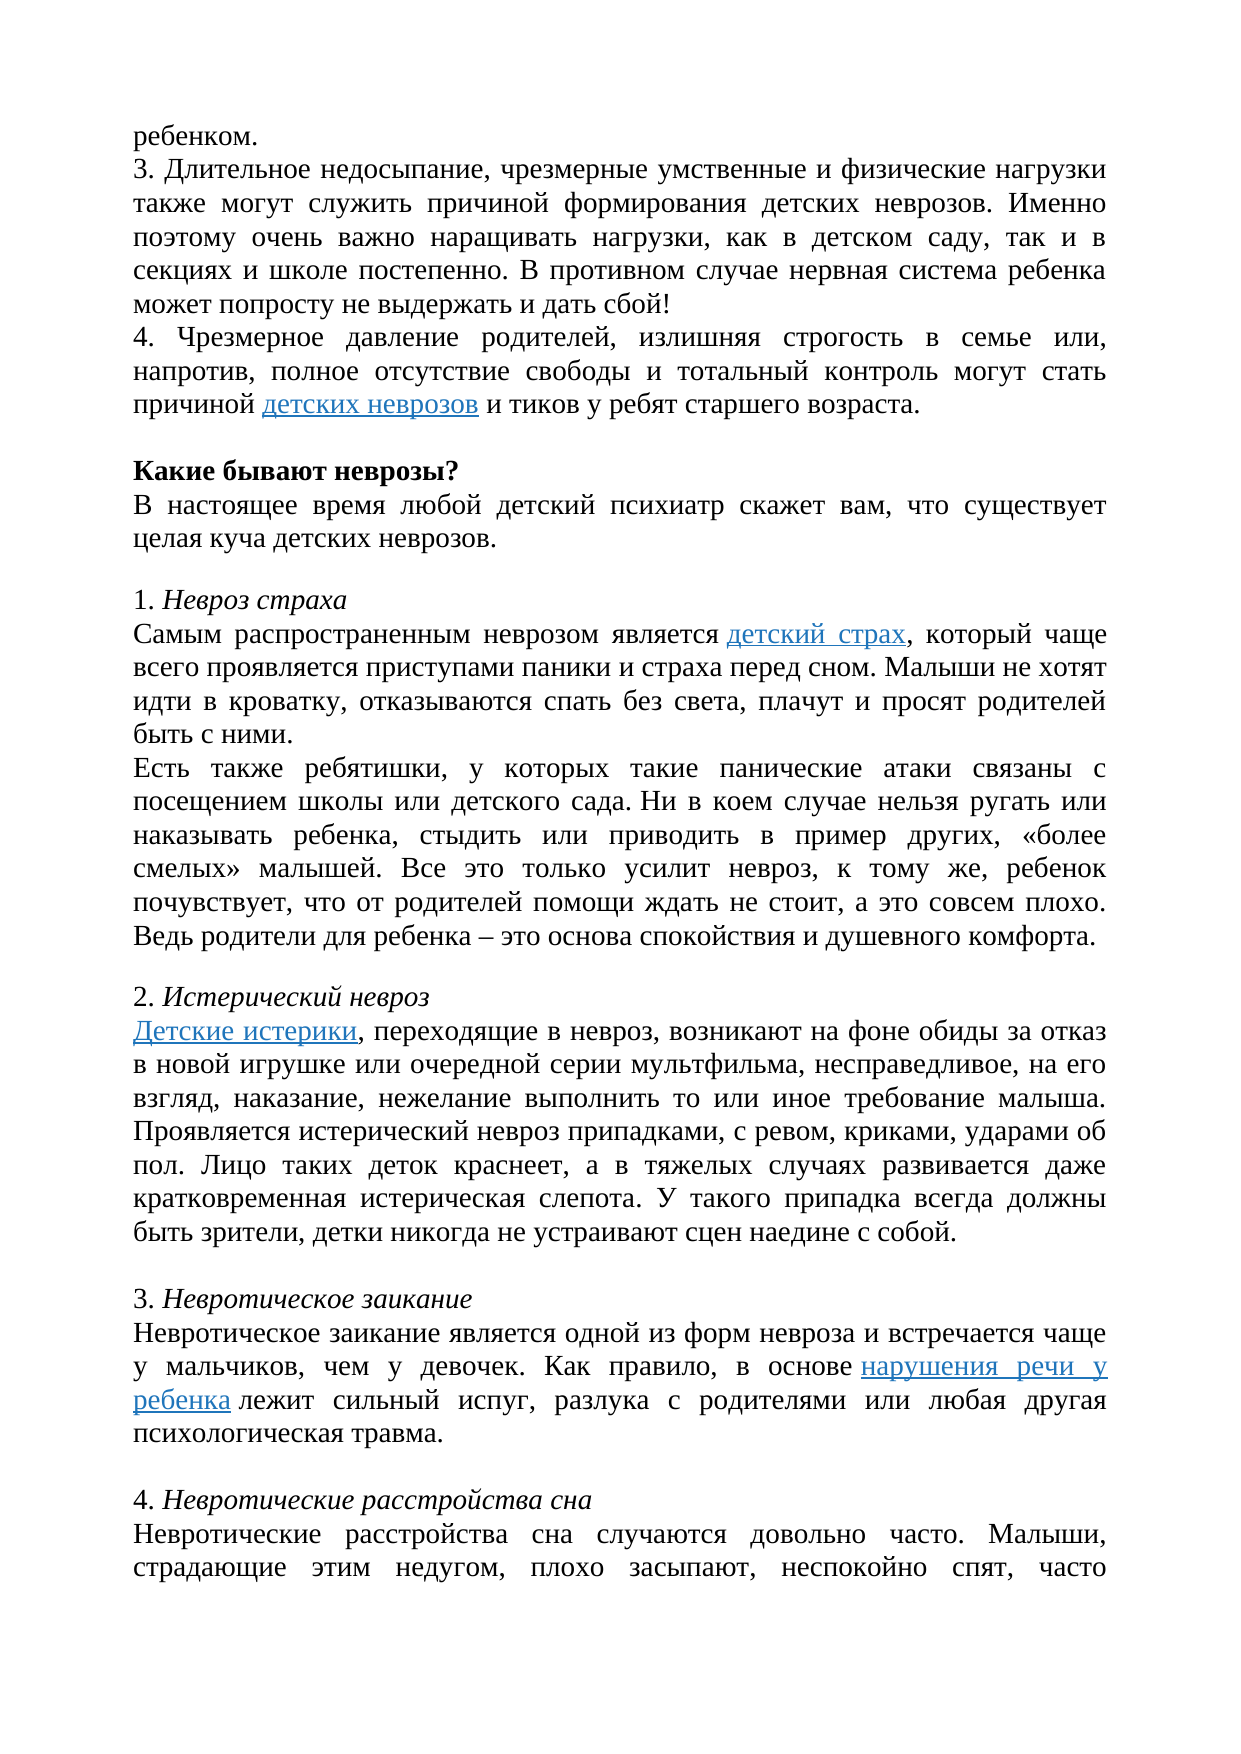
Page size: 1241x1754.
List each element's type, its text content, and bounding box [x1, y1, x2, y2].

text Есть также ребятишки, у которых такие панические атаки связаны с посещением школы или детского сада. Ни в коем случае нельзя ругать или наказывать ребенка, стыдить или приводить в пример других, «более смелых» малышей. Все это только усилит невроз, к тому же, ребенок почувствует, что от родителей помощи ждать не стоит, а это совсем плохо. Ведь родители для ребенка – это основа спокойствия и душевного комфорта. [133, 750, 1107, 951]
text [133, 118, 1107, 319]
text 4. Невротические расстройства сна [133, 1482, 1107, 1516]
text 1. Невроз страха [133, 582, 1107, 616]
text В настоящее время любой детский психиатр скажет вам, что существует целая куча детских неврозов. [133, 487, 1107, 554]
text Самым распространенным неврозом является детский страх, который чаще всего проявляется приступами паники и страха перед сном. Малыши не хотят идти в кроватку, отказываются спать без света, плачут и просят родителей быть с ними. [133, 616, 1107, 750]
text 2. Истерический невроз [133, 979, 1107, 1013]
text 4. Чрезмерное давление родителей, излишняя строгость в семье или, напротив, полное отсутствие свободы и тотальный контроль могут стать причиной детских неврозов и тиков у ребят старшего возраста. [133, 319, 1107, 420]
text 3. Невротическое заикание [133, 1281, 1107, 1315]
text Невротическое заикание является одной из форм невроза и встречается чаще у мальчиков, чем у девочек. Как правило, в основе нарушения речи у ребенка лежит сильный испуг, разлука с родителями или любая другая психологическая травма. [133, 1315, 1107, 1449]
text Детские истерики, переходящие в невроз, возникают на фоне обиды за отказ в новой игрушке или очередной серии мультфильма, несправедливое, на его взгляд, наказание, нежелание выполнить то или иное требование малыша. Проявляется истерический невроз припадками, с ревом, криками, ударами об пол. Лицо таких деток краснеет, а в тяжелых случаях развивается даже кратковременная истерическая слепота. У такого припадка всегда должны быть зрители, детки никогда не устраивают сцен наедине с собой. [133, 1013, 1107, 1248]
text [133, 1516, 1107, 1583]
text Какие бывают неврозы? [133, 453, 1107, 487]
